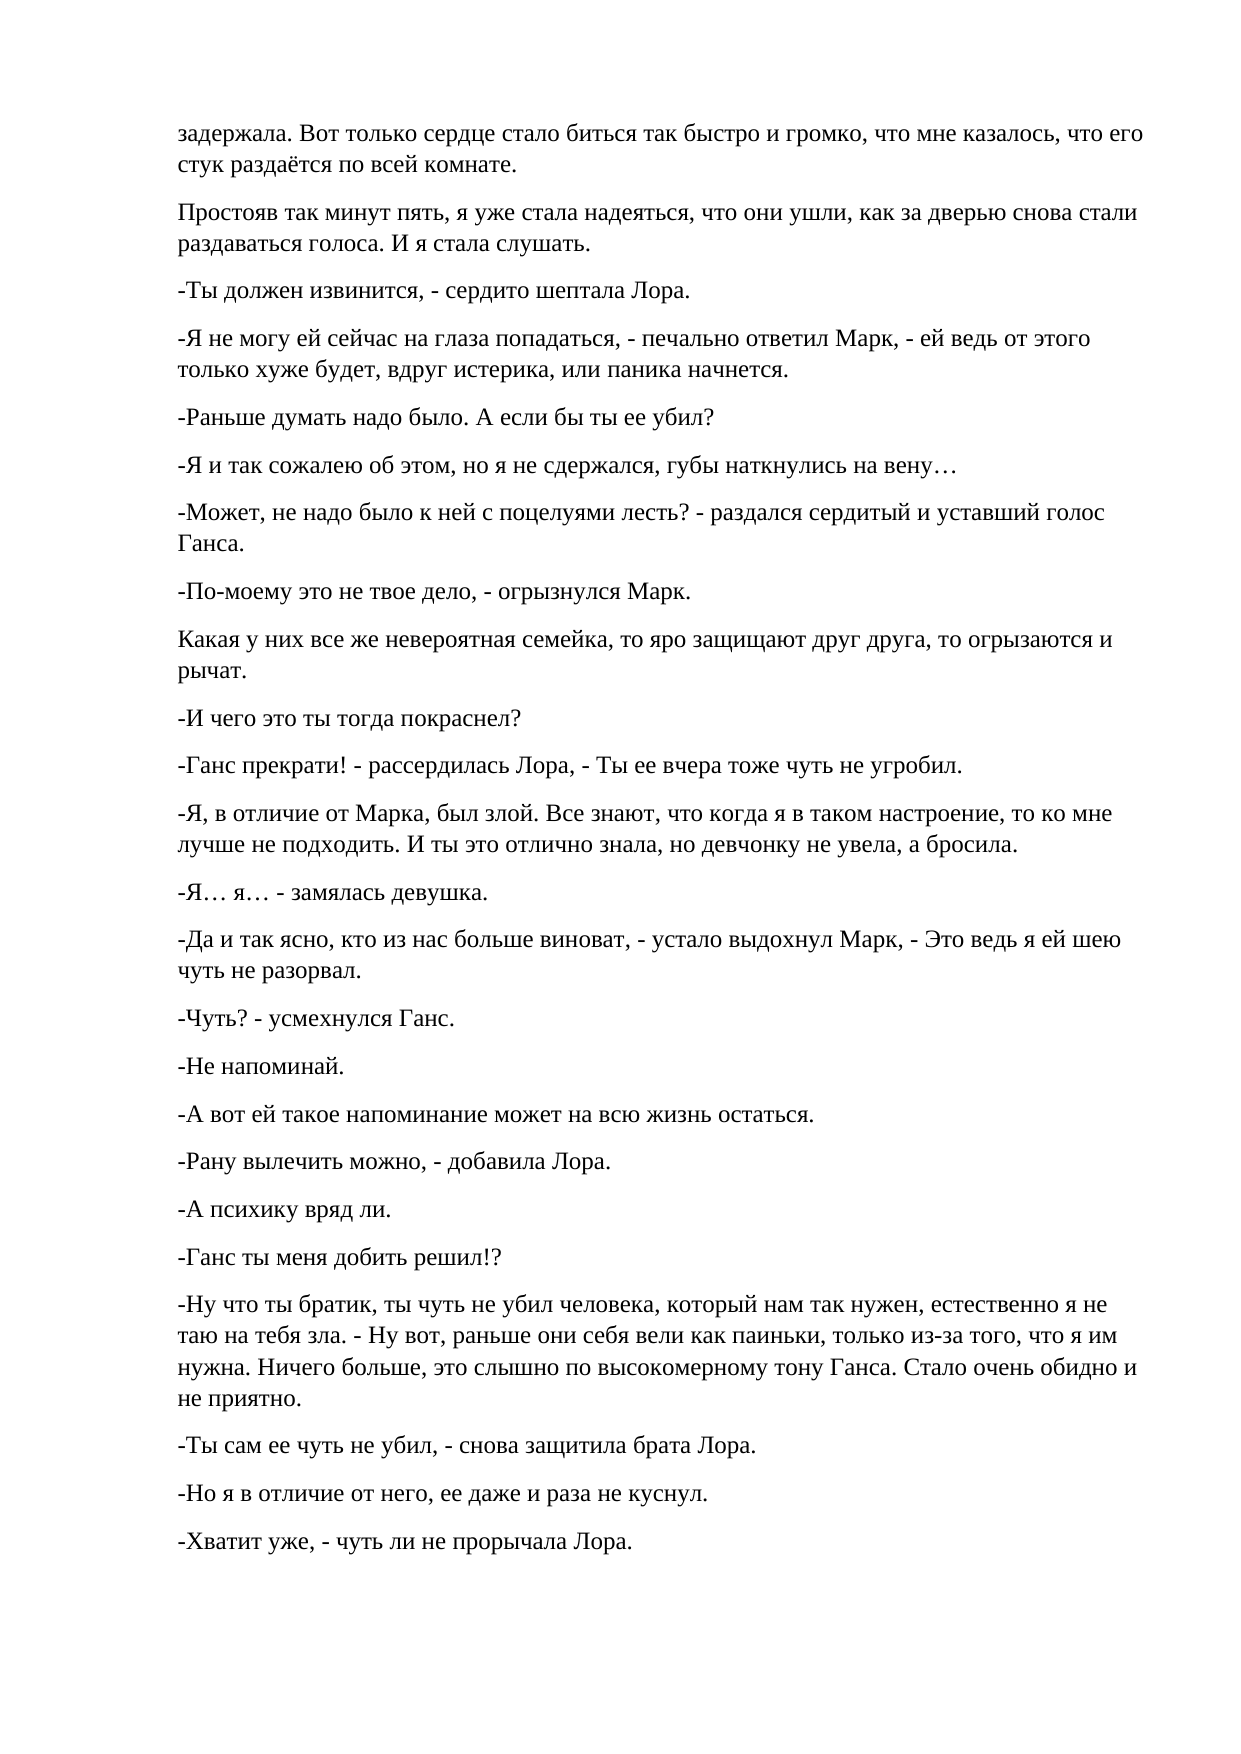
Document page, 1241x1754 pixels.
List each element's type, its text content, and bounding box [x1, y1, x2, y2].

text -А вот ей такое напоминание может на всю жизнь остаться. [177, 1099, 1152, 1127]
text -Раньше думать надо было. А если бы ты ее убил? [177, 402, 1152, 431]
text Простояв так минут пять, я уже стала надеяться, что они ушли, как за дверью снова стали раздаваться голоса. И я стала слушать. [177, 197, 1152, 257]
text -Ганс прекрати! - рассердилась Лора, - Ты ее вчера тоже чуть не угробил. [177, 750, 1152, 779]
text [177, 118, 1152, 178]
text -Чуть? - усмехнулся Ганс. [177, 1003, 1152, 1032]
text -По-моему это не твое дело, - огрызнулся Марк. [177, 576, 1152, 605]
text -Ну что ты братик, ты чуть не убил человека, который нам так нужен, естественно я не таю на тебя зла. - Ну вот, раньше они себя вели как паиньки, только из-за того, что я им нужна. Ничего больше, это слышно по высокомерному тону Ганса. Стало очень обидно и не приятно. [177, 1289, 1152, 1411]
text -Хватит уже, - чуть ли не прорычала Лора. [177, 1526, 1152, 1554]
text -Я… я… - замялась девушка. [177, 877, 1152, 906]
text -Может, не надо было к ней с поцелуями лесть? - раздался сердитый и уставший голос Ганса. [177, 497, 1152, 557]
text -И чего это ты тогда покраснел? [177, 703, 1152, 731]
text -А психику вряд ли. [177, 1194, 1152, 1223]
text -Да и так ясно, кто из нас больше виноват, - устало выдохнул Марк, - Это ведь я ей шею чуть не разорвал. [177, 924, 1152, 984]
text -Я не могу ей сейчас на глаза попадаться, - печально ответил Марк, - ей ведь от этого только хуже будет, вдруг истерика, или паника начнется. [177, 323, 1152, 383]
text -Ты сам ее чуть не убил, - снова защитила брата Лора. [177, 1430, 1152, 1459]
text -Но я в отличие от него, ее даже и раза не куснул. [177, 1478, 1152, 1507]
text -Рану вылечить можно, - добавила Лора. [177, 1146, 1152, 1175]
text -Я и так сожалею об этом, но я не сдержался, губы наткнулись на вену… [177, 450, 1152, 478]
text -Ты должен извинится, - сердито шептала Лора. [177, 276, 1152, 304]
text -Ганс ты меня добить решил!? [177, 1242, 1152, 1271]
text -Я, в отличие от Марка, был злой. Все знают, что когда я в таком настроение, то ко мне лучше не подходить. И ты это отлично знала, но девчонку не увела, а бросила. [177, 798, 1152, 858]
text -Не напоминай. [177, 1051, 1152, 1080]
text Какая у них все же невероятная семейка, то яро защищают друг друга, то огрызаются и рычат. [177, 624, 1152, 684]
